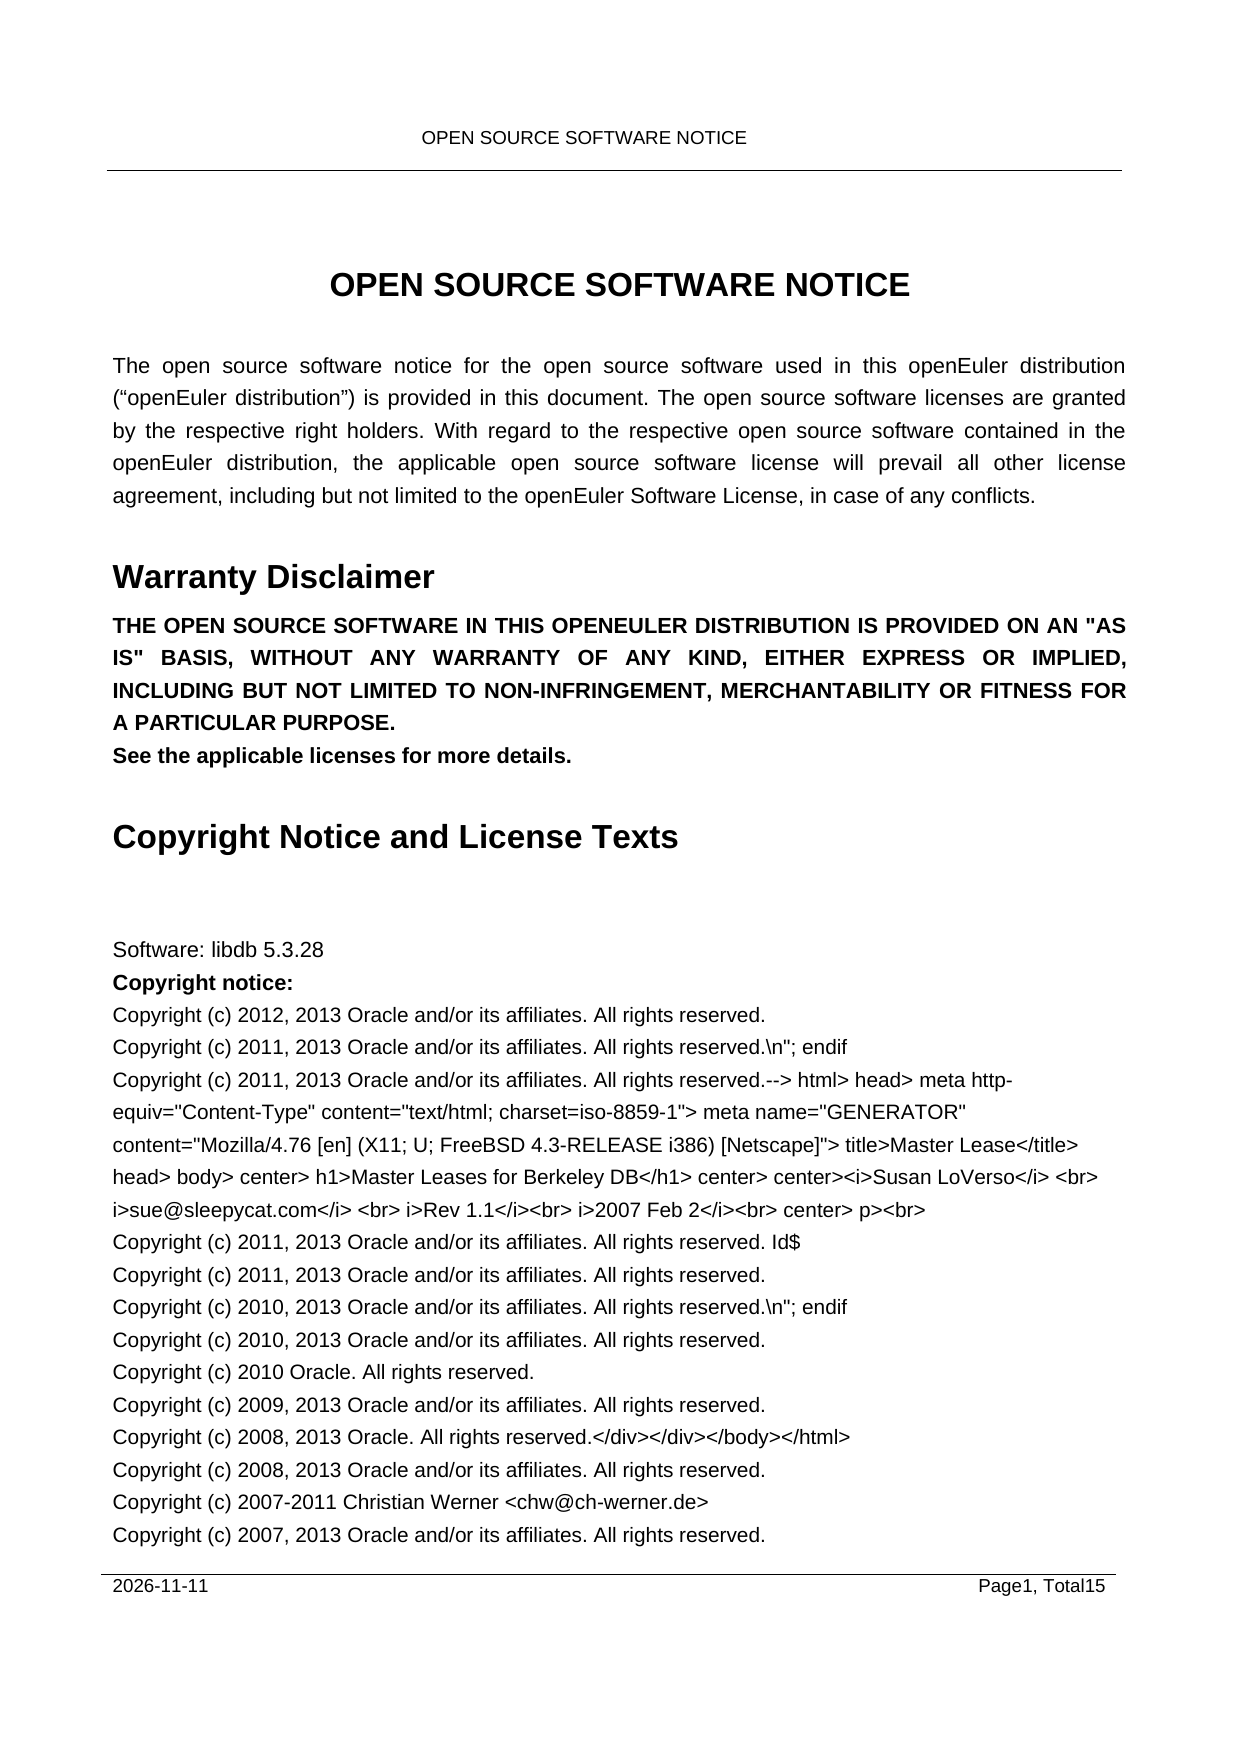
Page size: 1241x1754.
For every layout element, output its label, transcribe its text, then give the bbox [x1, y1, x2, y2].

text Copyright (c) 2008, 2013 Oracle. All rights reserved.</div></div></body></html> [112, 1421, 1128, 1453]
text Warranty Disclaimer [112, 544, 1128, 609]
text Copyright (c) 2011, 2013 Oracle and/or its affiliates. All rights reserved.--> html> head> meta http-equiv="Content-Type" content="text/html; charset=iso-8859-1"> meta name="GENERATOR" content="Mozilla/4.76 [en] (X11; U; FreeBSD 4.3-RELEASE i386) [Netscape]"> title>Master Lease</title> head> body> center> h1>Master Leases for Berkeley DB</h1> center> center><i>Susan LoVerso</i> <br> i>sue@sleepycat.com</i> <br> i>Rev 1.1</i><br> i>2007 Feb 2</i><br> center> p><br> [112, 1063, 1128, 1226]
text Copyright (c) 2010, 2013 Oracle and/or its affiliates. All rights reserved. [112, 1323, 1128, 1356]
text The open source software notice for the open source software used in this openEuler distribution (“openEuler distribution”) is provided in this document. The open source software licenses are granted by the respective right holders. With regard to the respective open source software contained in the openEuler distribution, the applicable open source software license will prevail all other license agreement, including but not limited to the openEuler Software License, in case of any conflicts. [112, 349, 1128, 511]
text Copyright (c) 2009, 2013 Oracle and/or its affiliates. All rights reserved. [112, 1388, 1128, 1421]
text Copyright Notice and License Texts [112, 804, 1128, 869]
text Copyright (c) 2011, 2013 Oracle and/or its affiliates. All rights reserved. [112, 1258, 1128, 1291]
text Copyright (c) 2010 Oracle. All rights reserved. [112, 1356, 1128, 1388]
text Copyright notice: [112, 966, 1128, 998]
text Copyright (c) 2011, 2013 Oracle and/or its affiliates. All rights reserved. Id$ [112, 1226, 1128, 1258]
text Copyright (c) 2007, 2013 Oracle and/or its affiliates. All rights reserved. [112, 1518, 1128, 1551]
text Copyright (c) 2007-2011 Christian Werner <chw@ch-werner.de> [112, 1486, 1128, 1518]
text Copyright (c) 2011, 2013 Oracle and/or its affiliates. All rights reserved.\n"; endif [112, 1031, 1128, 1063]
text THE OPEN SOURCE SOFTWARE IN THIS OPENEULER DISTRIBUTION IS PROVIDED ON AN "AS IS" BASIS, WITHOUT ANY WARRANTY OF ANY KIND, EITHER EXPRESS OR IMPLIED, INCLUDING BUT NOT LIMITED TO NON-INFRINGEMENT, MERCHANTABILITY OR FITNESS FOR A PARTICULAR PURPOSE. See the applicable licenses for more details. [112, 609, 1128, 771]
text OPEN SOURCE SOFTWARE NOTICE [112, 251, 1128, 316]
text Copyright (c) 2010, 2013 Oracle and/or its affiliates. All rights reserved.\n"; endif [112, 1291, 1128, 1323]
text Copyright (c) 2012, 2013 Oracle and/or its affiliates. All rights reserved. [112, 998, 1128, 1031]
text Copyright (c) 2008, 2013 Oracle and/or its affiliates. All rights reserved. [112, 1453, 1128, 1486]
text Software: libdb 5.3.28 [112, 933, 1128, 966]
